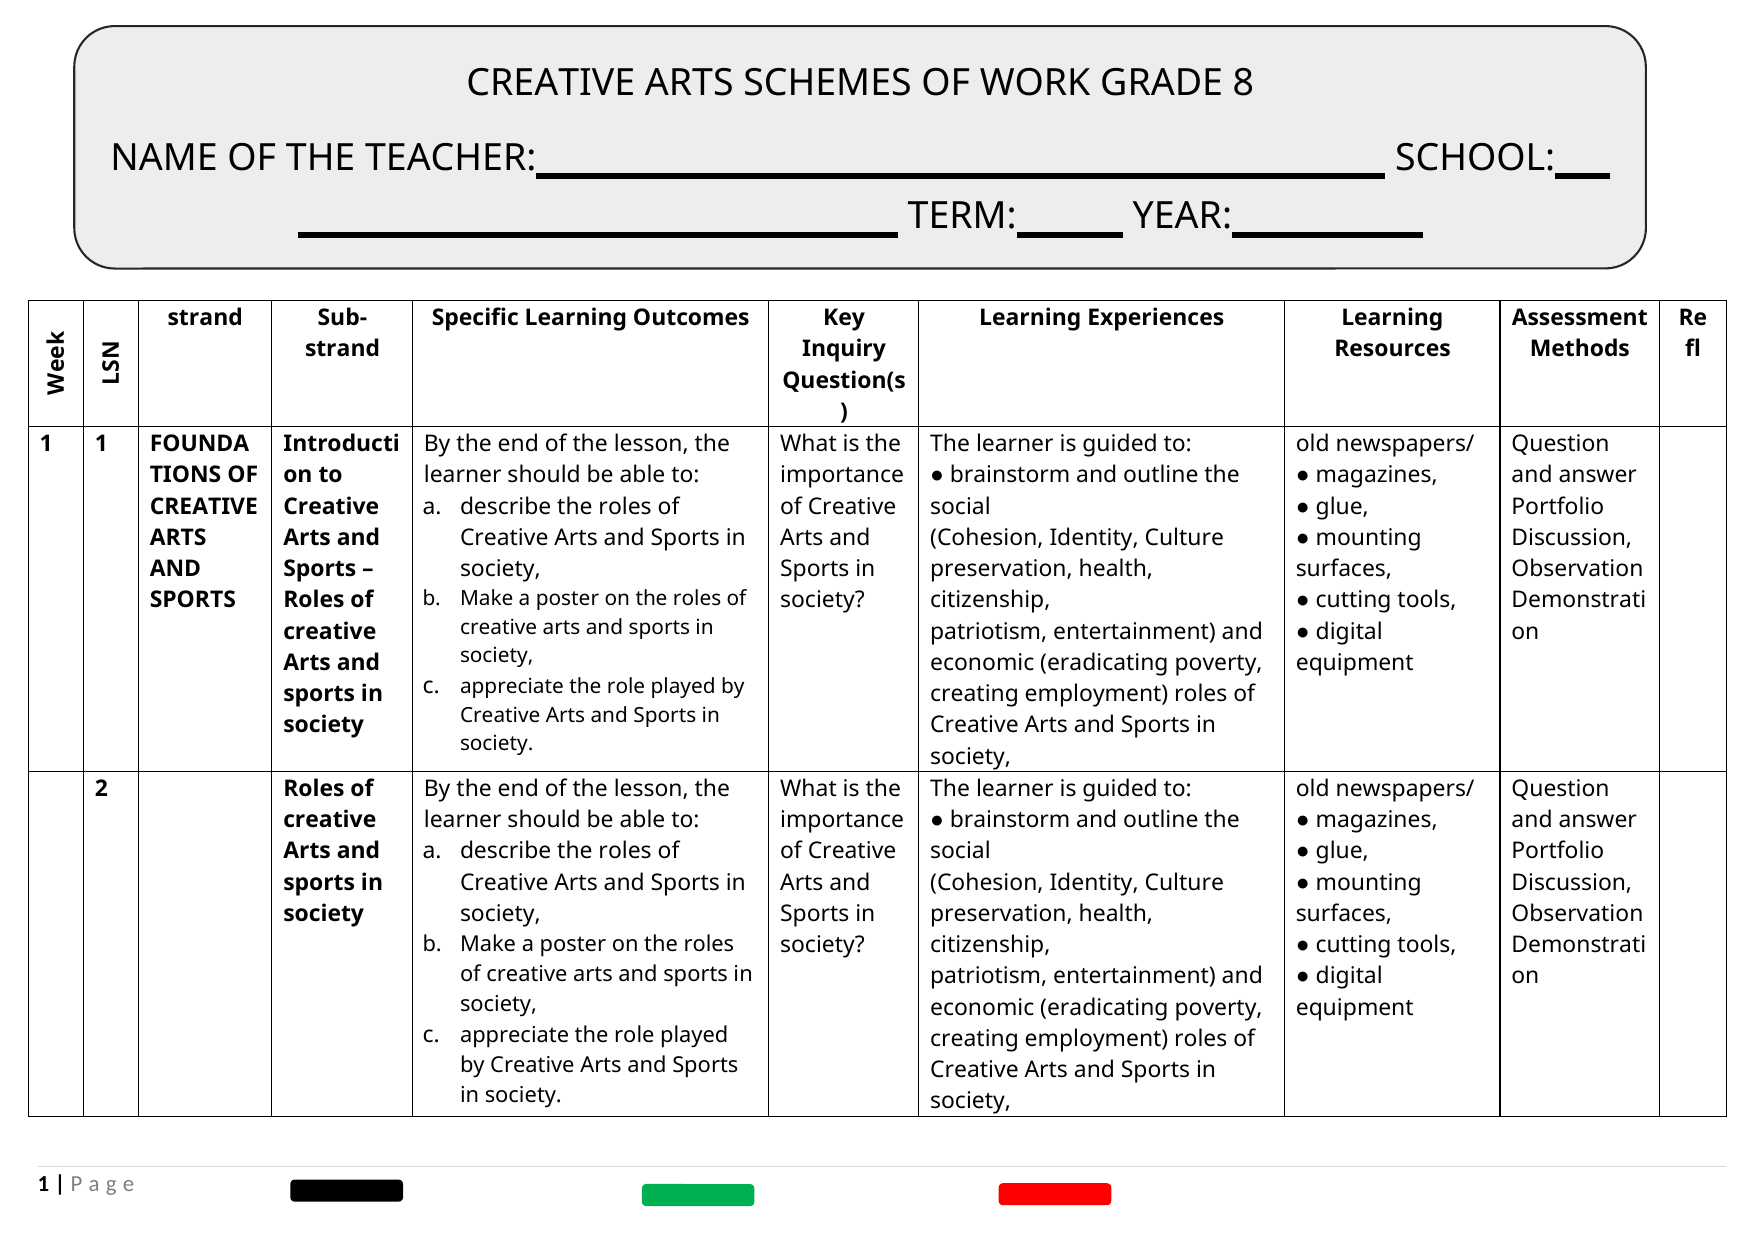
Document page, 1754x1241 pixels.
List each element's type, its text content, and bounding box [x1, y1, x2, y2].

table_cell By the end of the lesson, the learner should be able to: describe the roles of Creative Arts and Sports in society, Make a poster on the roles of creative arts and sports in society, appreciate the role played by Creative Arts and Sports in society. [413, 427, 768, 771]
table_header Key Inquiry Question(s) [769, 301, 918, 426]
table_header LSN [84, 301, 138, 426]
table_cell [29, 772, 83, 1116]
table_cell 1 [29, 427, 83, 771]
table_header Refl [1660, 301, 1726, 426]
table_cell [769, 772, 918, 1116]
table_cell [1660, 427, 1726, 771]
table_cell 2 [84, 772, 138, 1116]
table_cell [1660, 772, 1726, 1116]
table_header Week [29, 301, 83, 426]
table_cell What is the importance of Creative Arts and Sports in society? [769, 427, 918, 771]
table_header Learning Resources [1285, 301, 1499, 426]
table_cell Introduction to Creative Arts and Sports – Roles of creative Arts and sports in society [272, 427, 412, 771]
table_cell Question and answer Portfolio Discussion, Observation Demonstration [1501, 427, 1659, 771]
table_header Sub-strand [272, 301, 412, 426]
table_cell The learner is guided to: ● brainstorm and outline the social (Cohesion, Identity, Culture preservation, health, citizenship, patriotism, entertainment) and economic (eradicating poverty, creating employment) roles of Creative Arts and Sports in society, [919, 772, 1284, 1116]
table_header Assessment Methods [1501, 301, 1659, 426]
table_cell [1501, 772, 1659, 1116]
table_header Specific Learning Outcomes [413, 301, 768, 426]
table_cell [1285, 772, 1499, 1116]
table_header Learning Experiences [919, 301, 1284, 426]
table_header strand [139, 301, 271, 426]
table_cell 1 [84, 427, 138, 771]
table_cell By the end of the lesson, the learner should be able to: describe the roles of Creative Arts and Sports in society, Make a poster on the roles of creative arts and sports in society, appreciate the role played by Creative Arts and Sports in society. [413, 772, 768, 1116]
table_cell Roles of creative Arts and sports in society [272, 772, 412, 1116]
table_cell FOUNDATIONS OF CREATIVE ARTS AND SPORTS [139, 427, 271, 771]
table_cell [139, 772, 271, 1116]
table_cell The learner is guided to: ● brainstorm and outline the social (Cohesion, Identity, Culture preservation, health, citizenship, patriotism, entertainment) and economic (eradicating poverty, creating employment) roles of Creative Arts and Sports in society, [919, 427, 1284, 771]
table_cell old newspapers/ ● magazines, ● glue, ● mounting surfaces, ● cutting tools, ● digital equipment [1285, 427, 1499, 771]
